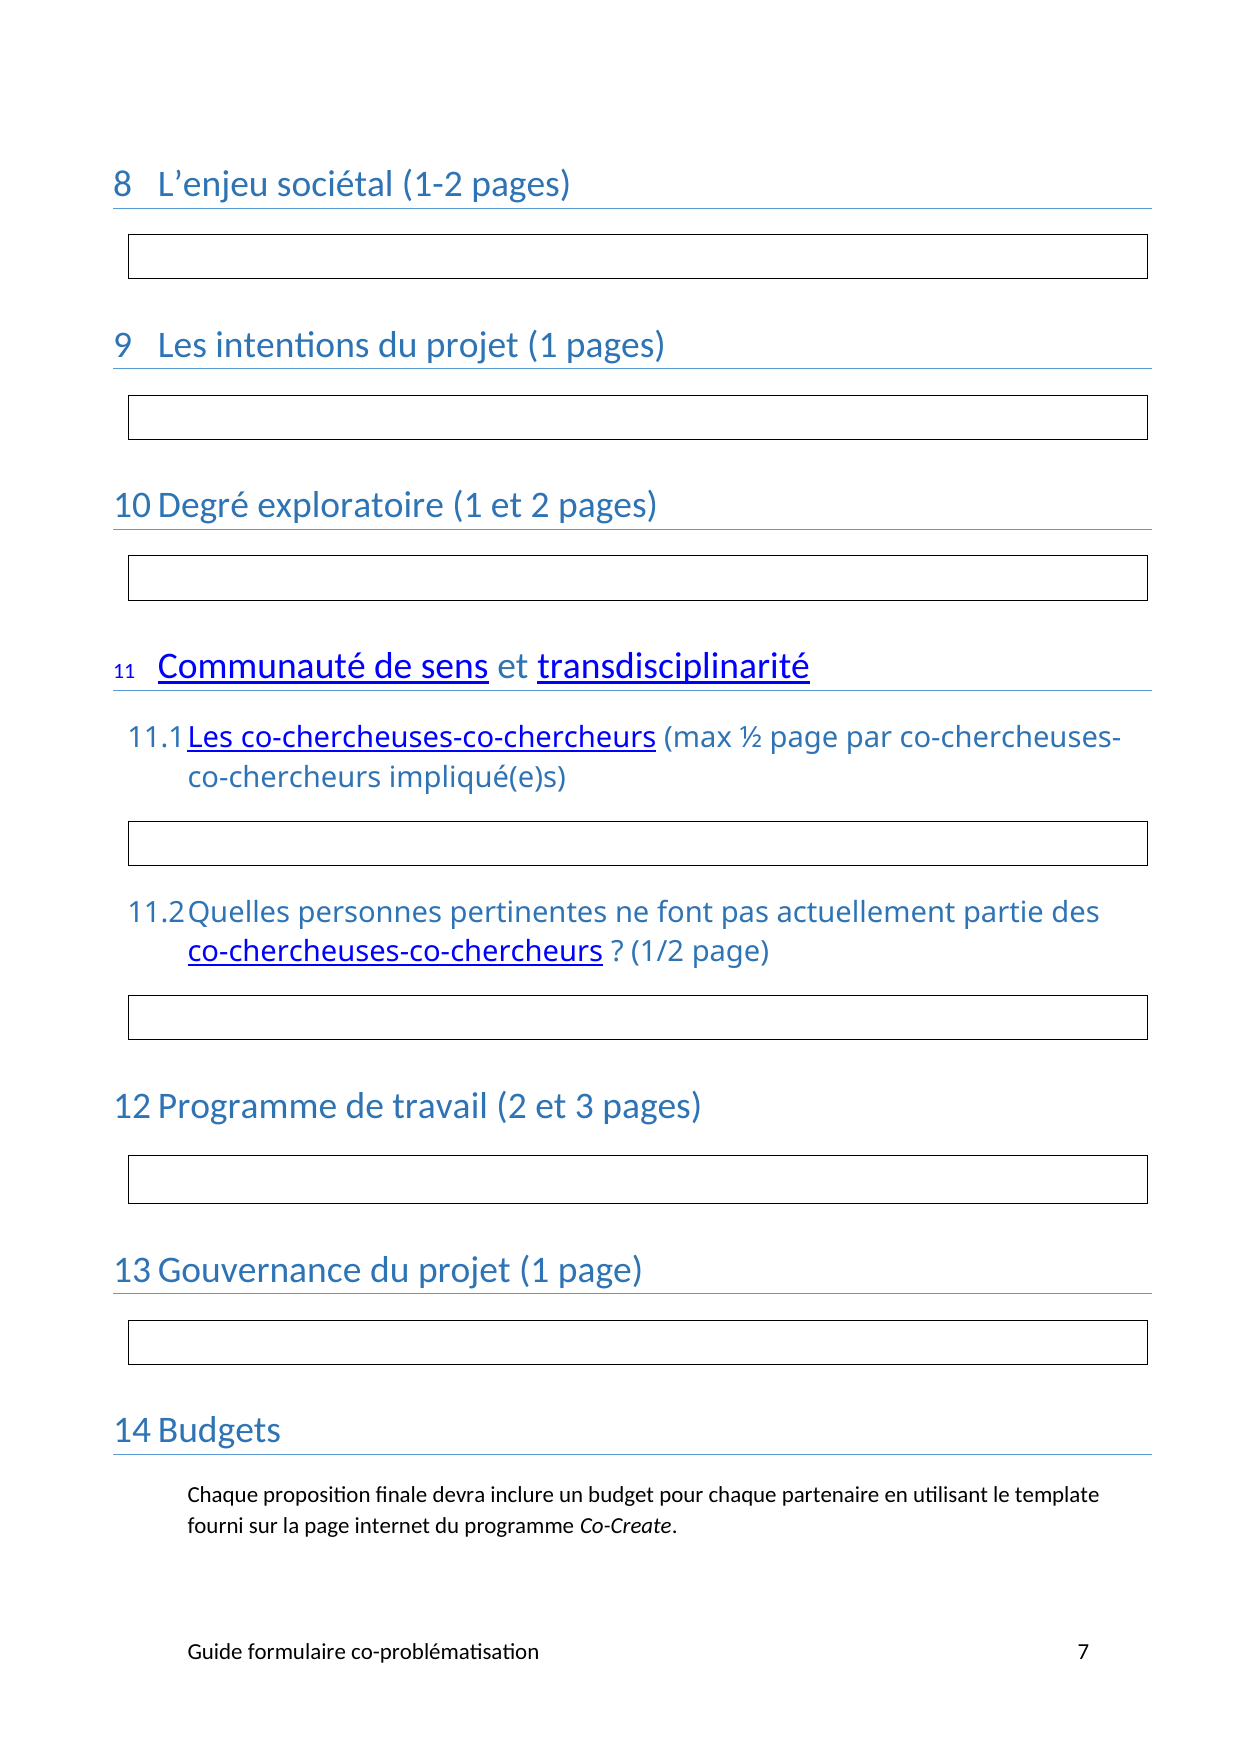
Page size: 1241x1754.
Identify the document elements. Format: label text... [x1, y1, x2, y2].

subtitle L’enjeu sociétal (1-2 pages) [113, 160, 1152, 208]
subtitle Programme de travail (2 et 3 pages) [113, 1082, 1152, 1130]
table_header [129, 1156, 1147, 1203]
subtitle Les co-chercheuses-co-chercheurs (max ½ page par co-chercheuses-co-chercheurs impliqué(e)s) [127, 716, 1132, 796]
table_header [129, 1321, 1147, 1364]
text Chaque proposition finale devra inclure un budget pour chaque partenaire en utilisant le template fourni sur la page internet du programme Co-Create. [187, 1480, 1152, 1539]
subtitle Budgets [113, 1406, 1152, 1454]
table_header [129, 396, 1147, 439]
table_header [129, 822, 1147, 865]
subtitle Les intentions du projet (1 pages) [113, 321, 1152, 368]
subtitle Gouvernance du projet (1 page) [113, 1246, 1152, 1293]
subtitle Quelles personnes pertinentes ne font pas actuellement partie des co-chercheuses-co-chercheurs ? (1/2 page) [127, 891, 1132, 970]
table_header [129, 556, 1147, 599]
table_header [129, 996, 1147, 1039]
subtitle Communauté de sens et transdisciplinarité [113, 642, 1152, 690]
subtitle Degré exploratoire (1 et 2 pages) [113, 481, 1152, 529]
table_header [129, 235, 1147, 278]
